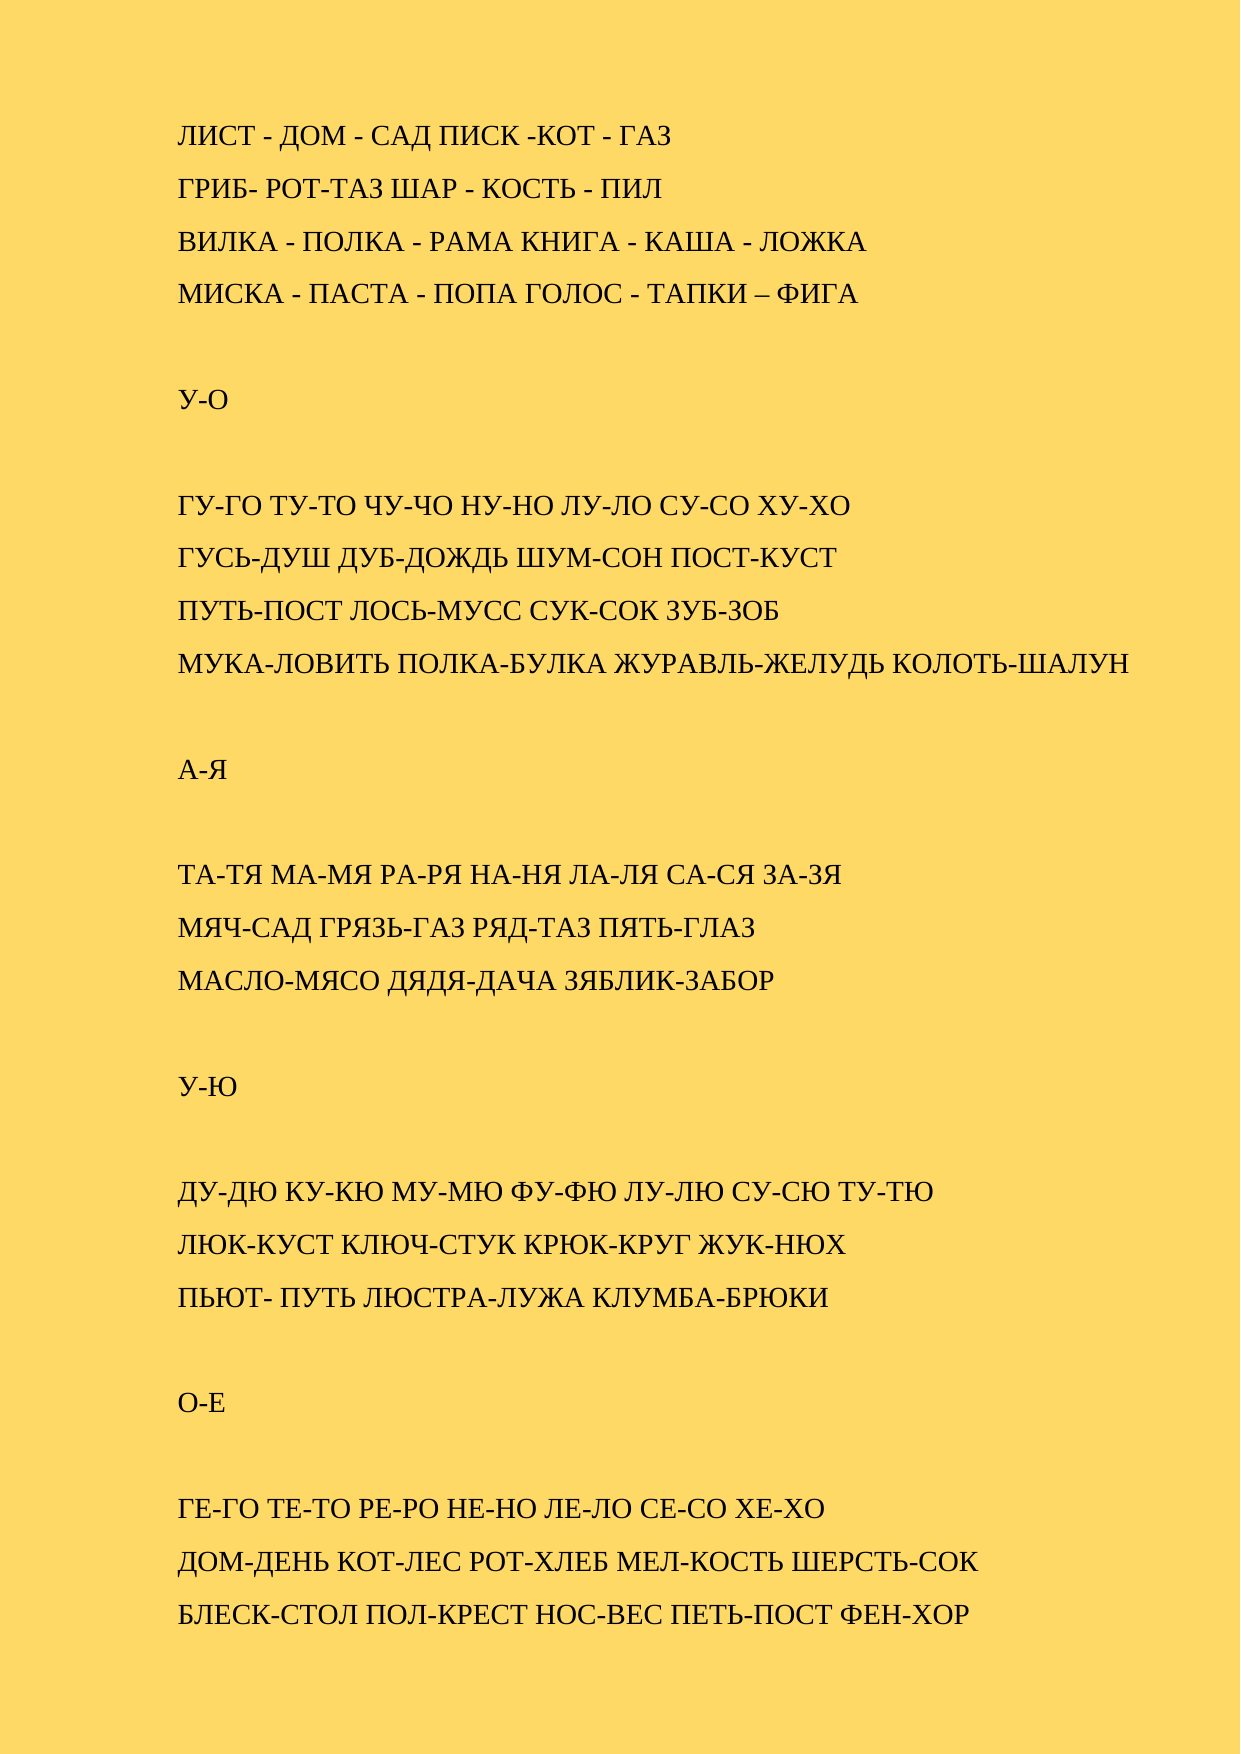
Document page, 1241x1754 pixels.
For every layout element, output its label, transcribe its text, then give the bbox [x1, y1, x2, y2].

text О-Е [177, 1386, 1152, 1419]
text А-Я [177, 752, 1152, 785]
text ПУТЬ-ПОСТ ЛОСЬ-МУСС СУК-СОК ЗУБ-ЗОБ [177, 593, 1152, 627]
text ЛЮК-КУСТ КЛЮЧ-СТУК КРЮК-КРУГ ЖУК-НЮХ [177, 1227, 1152, 1261]
text МУКА-ЛОВИТЬ ПОЛКА-БУЛКА ЖУРАВЛЬ-ЖЕЛУДЬ КОЛОТЬ-ШАЛУН [177, 646, 1152, 680]
text У-Ю [177, 1069, 1152, 1102]
text ДОМ-ДЕНЬ КОТ-ЛЕС РОТ-ХЛЕБ МЕЛ-КОСТЬ ШЕРСТЬ-СОК [177, 1544, 1152, 1578]
text ПЬЮТ- ПУТЬ ЛЮСТРА-ЛУЖА КЛУМБА-БРЮКИ [177, 1280, 1152, 1313]
text У-О [177, 382, 1152, 416]
text МАСЛО-МЯСО ДЯДЯ-ДАЧА ЗЯБЛИК-ЗАБОР [177, 963, 1152, 997]
text ГУСЬ-ДУШ ДУБ-ДОЖДЬ ШУМ-СОН ПОСТ-КУСТ [177, 541, 1152, 574]
text ДУ-ДЮ КУ-КЮ МУ-МЮ ФУ-ФЮ ЛУ-ЛЮ СУ-СЮ ТУ-ТЮ [177, 1174, 1152, 1208]
text ТА-ТЯ МА-МЯ РА-РЯ НА-НЯ ЛА-ЛЯ СА-СЯ ЗА-ЗЯ [177, 857, 1152, 891]
text ГУ-ГО ТУ-ТО ЧУ-ЧО НУ-НО ЛУ-ЛО СУ-СО ХУ-ХО [177, 488, 1152, 521]
text МИСКА - ПАСТА - ПОПА ГОЛОС - ТАПКИ – ФИГА [177, 277, 1152, 310]
text ЛИСТ - ДОМ - САД ПИСК -КОТ - ГАЗ [177, 118, 1152, 152]
text ГРИБ- РОТ-ТАЗ ШАР - КОСТЬ - ПИЛ [177, 171, 1152, 204]
text ВИЛКА - ПОЛКА - РАМА КНИГА - КАША - ЛОЖКА [177, 224, 1152, 257]
text МЯЧ-САД ГРЯЗЬ-ГАЗ РЯД-ТАЗ ПЯТЬ-ГЛАЗ [177, 910, 1152, 944]
text БЛЕСК-СТОЛ ПОЛ-КРЕСТ НОС-ВЕС ПЕТЬ-ПОСТ ФЕН-ХОР [177, 1597, 1152, 1630]
text ГЕ-ГО ТЕ-ТО РЕ-РО НЕ-НО ЛЕ-ЛО СЕ-СО ХЕ-ХО [177, 1491, 1152, 1525]
